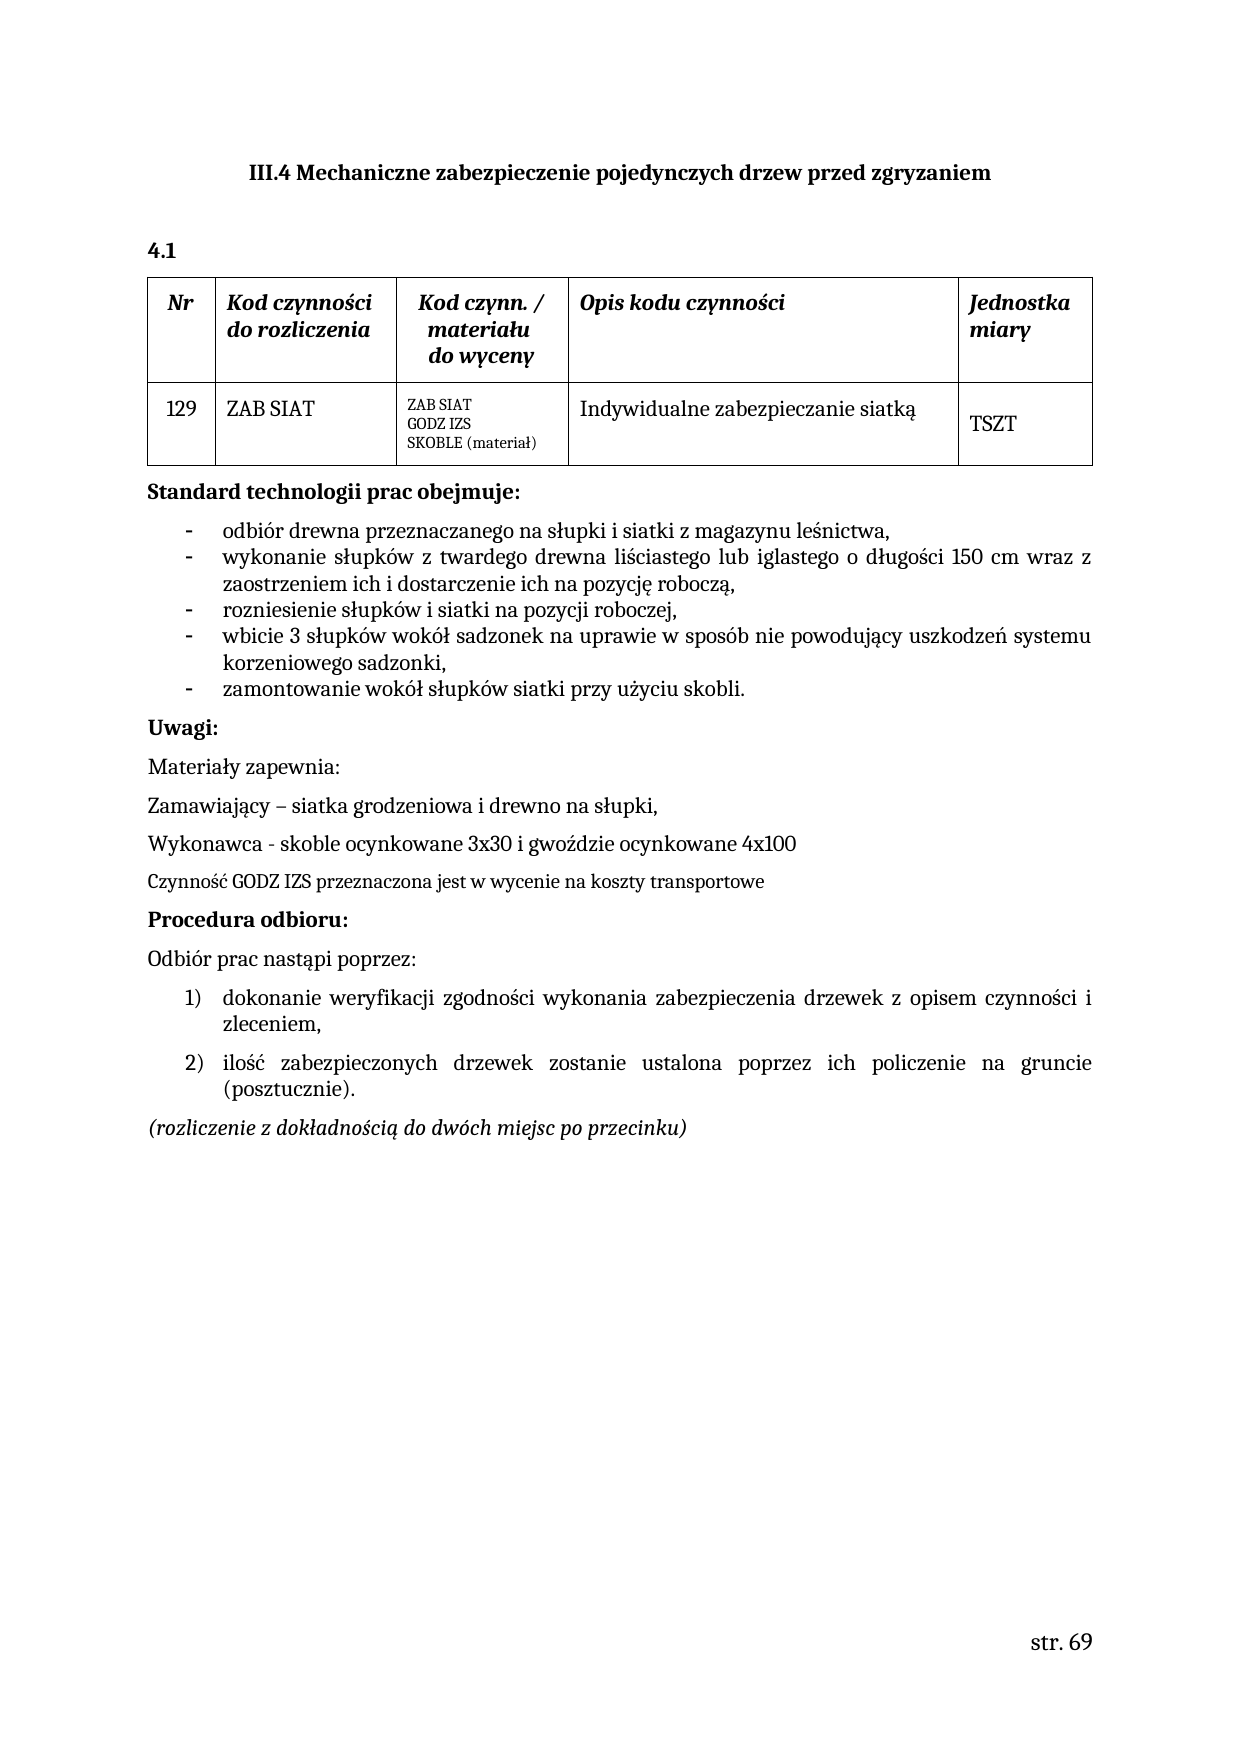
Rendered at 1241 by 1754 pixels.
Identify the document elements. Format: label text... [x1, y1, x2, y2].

list odbiór drewna przeznaczanego na słupki i siatki z magazynu leśnictwa, [185, 518, 1093, 544]
text III.4 Mechaniczne zabezpieczenie pojedynczych drzew przed zgryzaniem [148, 160, 1093, 186]
list wykonanie słupków z twardego drewna liściastego lub iglastego o długości 150 cm wraz z zaostrzeniem ich i dostarczenie ich na pozycję roboczą, [185, 544, 1093, 597]
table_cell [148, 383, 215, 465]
list ilość zabezpieczonych drzewek zostanie ustalona poprzez ich policzenie na gruncie (posztucznie). [185, 1049, 1093, 1102]
text Zamawiający – siatka grodzeniowa i drewno na słupki, [148, 792, 1093, 819]
list wbicie 3 słupków wokół sadzonek na uprawie w sposób nie powodujący uszkodzeń systemu korzeniowego sadzonki, [185, 623, 1093, 676]
list dokonanie weryfikacji zgodności wykonania zabezpieczenia drzewek z opisem czynności i zleceniem, [185, 984, 1093, 1037]
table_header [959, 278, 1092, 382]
text Odbiór prac nastąpi poprzez: [148, 945, 1093, 972]
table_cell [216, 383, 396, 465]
text Standard technologii prac obejmuje: [148, 479, 1093, 505]
list zamontowanie wokół słupków siatki przy użyciu skobli. [185, 676, 1093, 702]
text Wykonawca - skoble ocynkowane 3x30 i gwoździe ocynkowane 4x100 [148, 831, 1093, 858]
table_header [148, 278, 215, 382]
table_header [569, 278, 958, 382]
text (rozliczenie z dokładnością do dwóch miejsc po przecinku) [148, 1115, 1093, 1141]
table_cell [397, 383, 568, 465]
text Czynność GODZ IZS przeznaczona jest w wycenie na koszty transportowe [148, 870, 1093, 894]
text Procedura odbioru: [148, 907, 1093, 933]
text 4.1 [148, 238, 1093, 264]
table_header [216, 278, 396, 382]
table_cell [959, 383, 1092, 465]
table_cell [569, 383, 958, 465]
text Uwagi: [148, 715, 1093, 741]
text Materiały zapewnia: [148, 753, 1093, 780]
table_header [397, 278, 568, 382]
list rozniesienie słupków i siatki na pozycji roboczej, [185, 597, 1093, 623]
